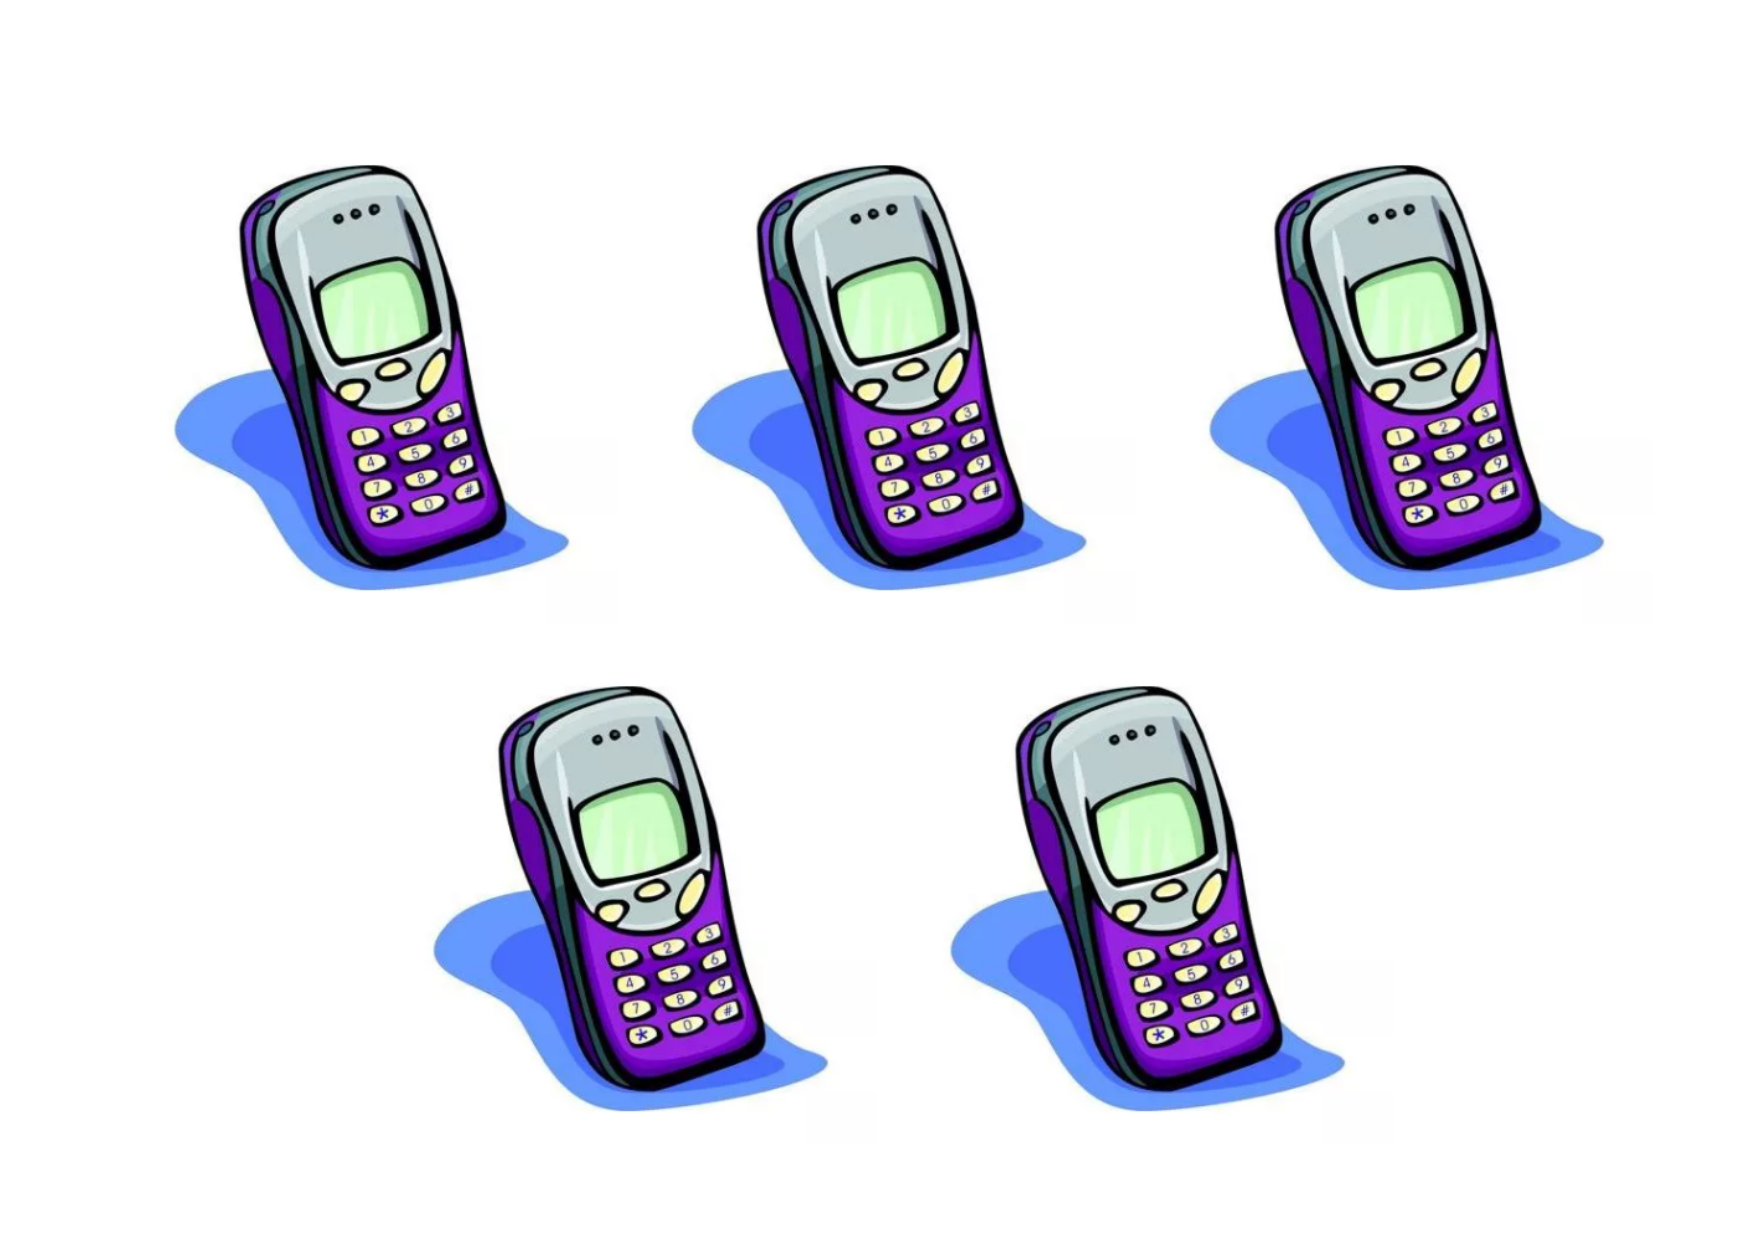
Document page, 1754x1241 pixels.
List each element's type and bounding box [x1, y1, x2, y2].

picture [101, 103, 1653, 623]
picture [359, 624, 1395, 1144]
